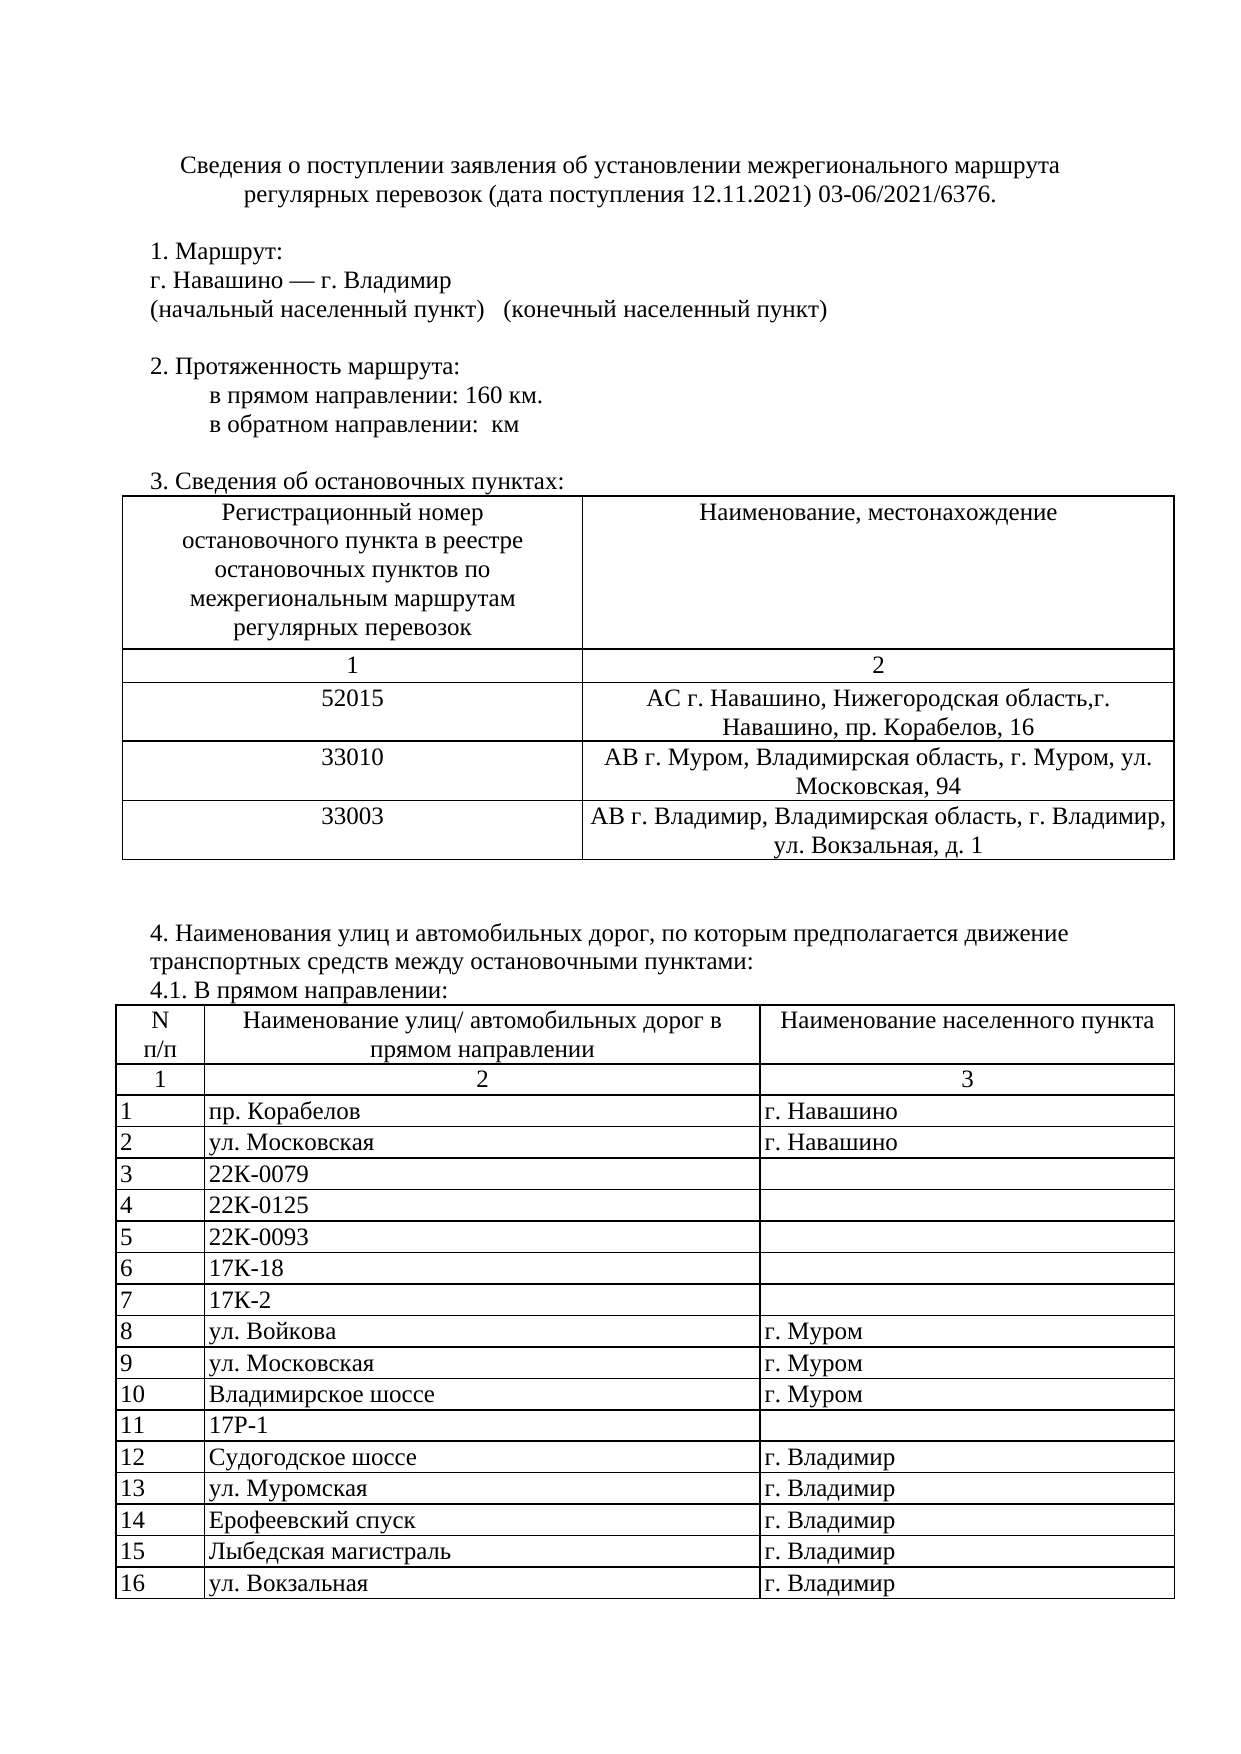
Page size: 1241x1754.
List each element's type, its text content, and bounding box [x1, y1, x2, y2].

table_cell 3 [761, 1065, 1174, 1094]
table_cell АВ г. Владимир, Владимирская область, г. Владимир, ул. Вокзальная, д. 1 [583, 801, 1173, 858]
table_cell 17Р-1 [205, 1411, 759, 1440]
table_cell г. Муром [761, 1316, 1174, 1346]
table_cell Владимирское шоссе [205, 1379, 759, 1409]
text 1. Маршрут: [150, 236, 1090, 265]
table_header N п/п [117, 1006, 204, 1063]
table_header Наименование, местонахождение [583, 497, 1173, 648]
table_cell 52015 [123, 683, 582, 740]
text в прямом направлении: 160 км. [150, 380, 1090, 409]
table_cell г. Навашино [761, 1096, 1174, 1126]
table_cell ул. Войкова [205, 1316, 759, 1346]
table_cell 14 [117, 1505, 204, 1535]
table_cell 9 [117, 1348, 204, 1377]
table_cell г. Владимир [761, 1473, 1174, 1503]
table_cell 17К-18 [205, 1253, 759, 1283]
table_cell 33003 [123, 801, 582, 858]
table_cell 2 [117, 1127, 204, 1157]
table_cell 7 [117, 1285, 204, 1314]
text 3. Сведения об остановочных пунктах: [150, 466, 1090, 495]
table_cell Лыбедская магистраль [205, 1536, 759, 1566]
table_cell 22К-0125 [205, 1190, 759, 1220]
table_cell ул. Московская [205, 1348, 759, 1377]
table_cell [761, 1190, 1174, 1220]
table_cell ул. Вокзальная [205, 1568, 759, 1598]
table_cell 22К-0093 [205, 1222, 759, 1252]
table_cell г. Муром [761, 1379, 1174, 1409]
table_cell 1 [123, 650, 582, 681]
table_cell 6 [117, 1253, 204, 1283]
table_cell [761, 1285, 1174, 1314]
table_cell 12 [117, 1442, 204, 1472]
table_header Регистрационный номер остановочного пункта в реестре остановочных пунктов по межрегиональным маршрутам регулярных перевозок [123, 497, 582, 648]
table_cell 2 [583, 650, 1173, 681]
text 2. Протяженность маршрута: [150, 351, 1090, 380]
table_cell АС г. Навашино, Нижегородская область,г. Навашино, пр. Корабелов, 16 [583, 683, 1173, 740]
table_cell г. Владимир [761, 1442, 1174, 1472]
table_cell Ерофеевский спуск [205, 1505, 759, 1535]
table_cell [761, 1253, 1174, 1283]
table_header Наименование улиц/ автомобильных дорог в прямом направлении [205, 1006, 759, 1063]
table_cell 4 [117, 1190, 204, 1220]
table_cell 5 [117, 1222, 204, 1252]
table_cell 15 [117, 1536, 204, 1566]
table_cell Судогодское шоссе [205, 1442, 759, 1472]
table_cell 8 [117, 1316, 204, 1346]
table_cell ул. Московская [205, 1127, 759, 1157]
table_cell 16 [117, 1568, 204, 1598]
table_cell г. Навашино [761, 1127, 1174, 1157]
text (начальный населенный пункт) (конечный населенный пункт) [150, 294, 1090, 322]
table_cell 13 [117, 1473, 204, 1503]
table_header Наименование населенного пункта [761, 1006, 1174, 1063]
table_cell [761, 1222, 1174, 1252]
table_cell 1 [117, 1096, 204, 1126]
table_cell 33010 [123, 742, 582, 799]
table_cell 10 [117, 1379, 204, 1409]
text 4.1. В прямом направлении: [150, 975, 1090, 1004]
table_cell АВ г. Муром, Владимирская область, г. Муром, ул. Московская, 94 [583, 742, 1173, 799]
text 4. Наименования улиц и автомобильных дорог, по которым предполагается движение транспортных средств между остановочными пунктами: [150, 918, 1090, 975]
table_cell ул. Муромская [205, 1473, 759, 1503]
table_cell [761, 1159, 1174, 1189]
table_cell 11 [117, 1411, 204, 1440]
table_cell г. Муром [761, 1348, 1174, 1377]
table_cell г. Владимир [761, 1536, 1174, 1566]
table_cell пр. Корабелов [205, 1096, 759, 1126]
table_cell 22К-0079 [205, 1159, 759, 1189]
table_cell 17К-2 [205, 1285, 759, 1314]
text Сведения о поступлении заявления об установлении межрегионального маршрута регулярных перевозок (дата поступления 12.11.2021) 03-06/2021/6376. [150, 150, 1090, 207]
text г. Навашино — г. Владимир [150, 265, 1090, 294]
table_cell 1 [117, 1065, 204, 1094]
table_cell 3 [117, 1159, 204, 1189]
text в обратном направлении: км [150, 409, 1090, 437]
table_cell г. Владимир [761, 1505, 1174, 1535]
table_cell 2 [205, 1065, 759, 1094]
table_cell г. Владимир [761, 1568, 1174, 1598]
table_cell [761, 1411, 1174, 1440]
